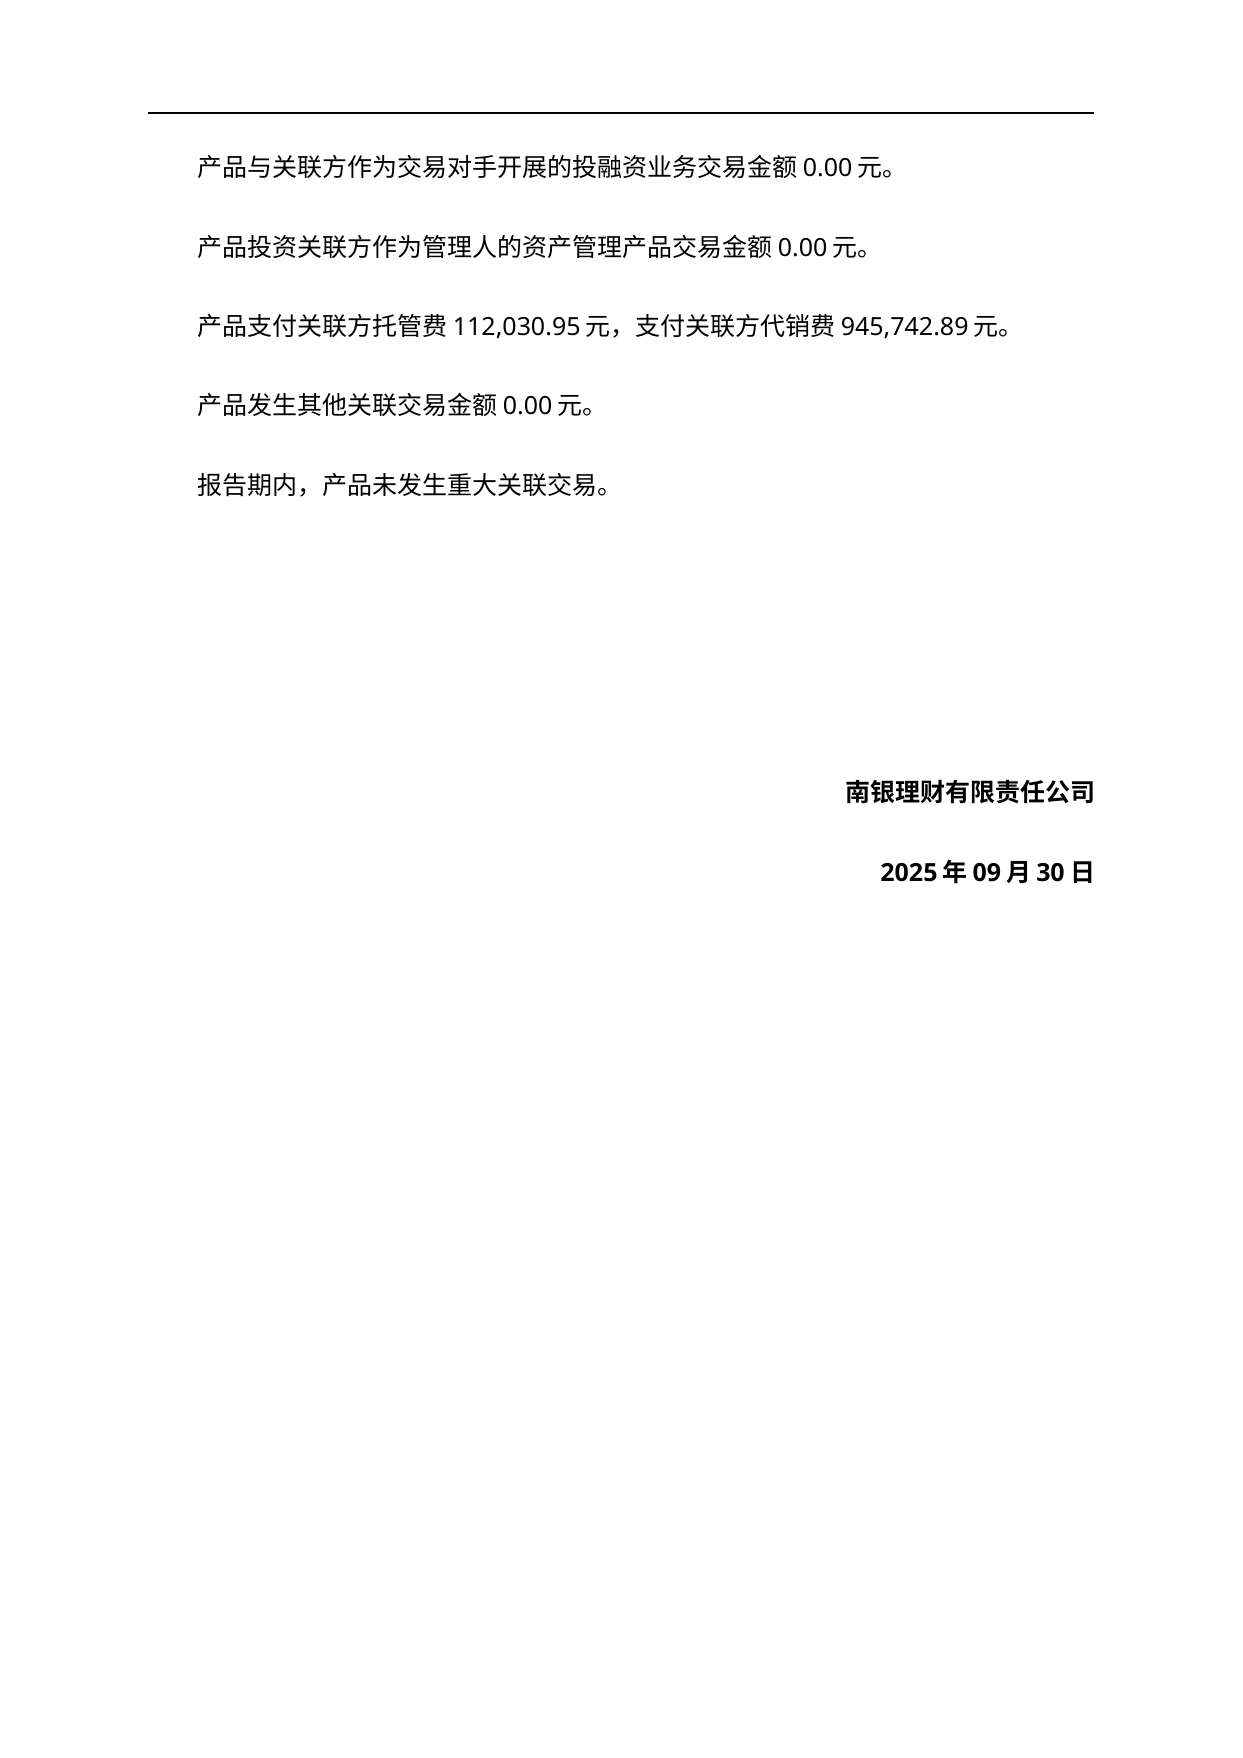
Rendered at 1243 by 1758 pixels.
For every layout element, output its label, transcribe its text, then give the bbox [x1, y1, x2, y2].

text 产品支付关联方托管费112,030.95元，支付关联方代销费945,742.89元。 [148, 306, 1094, 343]
text 报告期内，产品未发生重大关联交易。 [148, 465, 1094, 501]
text 产品投资关联方作为管理人的资产管理产品交易金额0.00元。 [148, 227, 1094, 263]
text 南银理财有限责任公司 [148, 773, 1094, 809]
text 产品与关联方作为交易对手开展的投融资业务交易金额0.00元。 [148, 148, 1094, 184]
text 2025年09月30日 [148, 852, 1094, 888]
text 产品发生其他关联交易金额0.00元。 [148, 386, 1094, 422]
